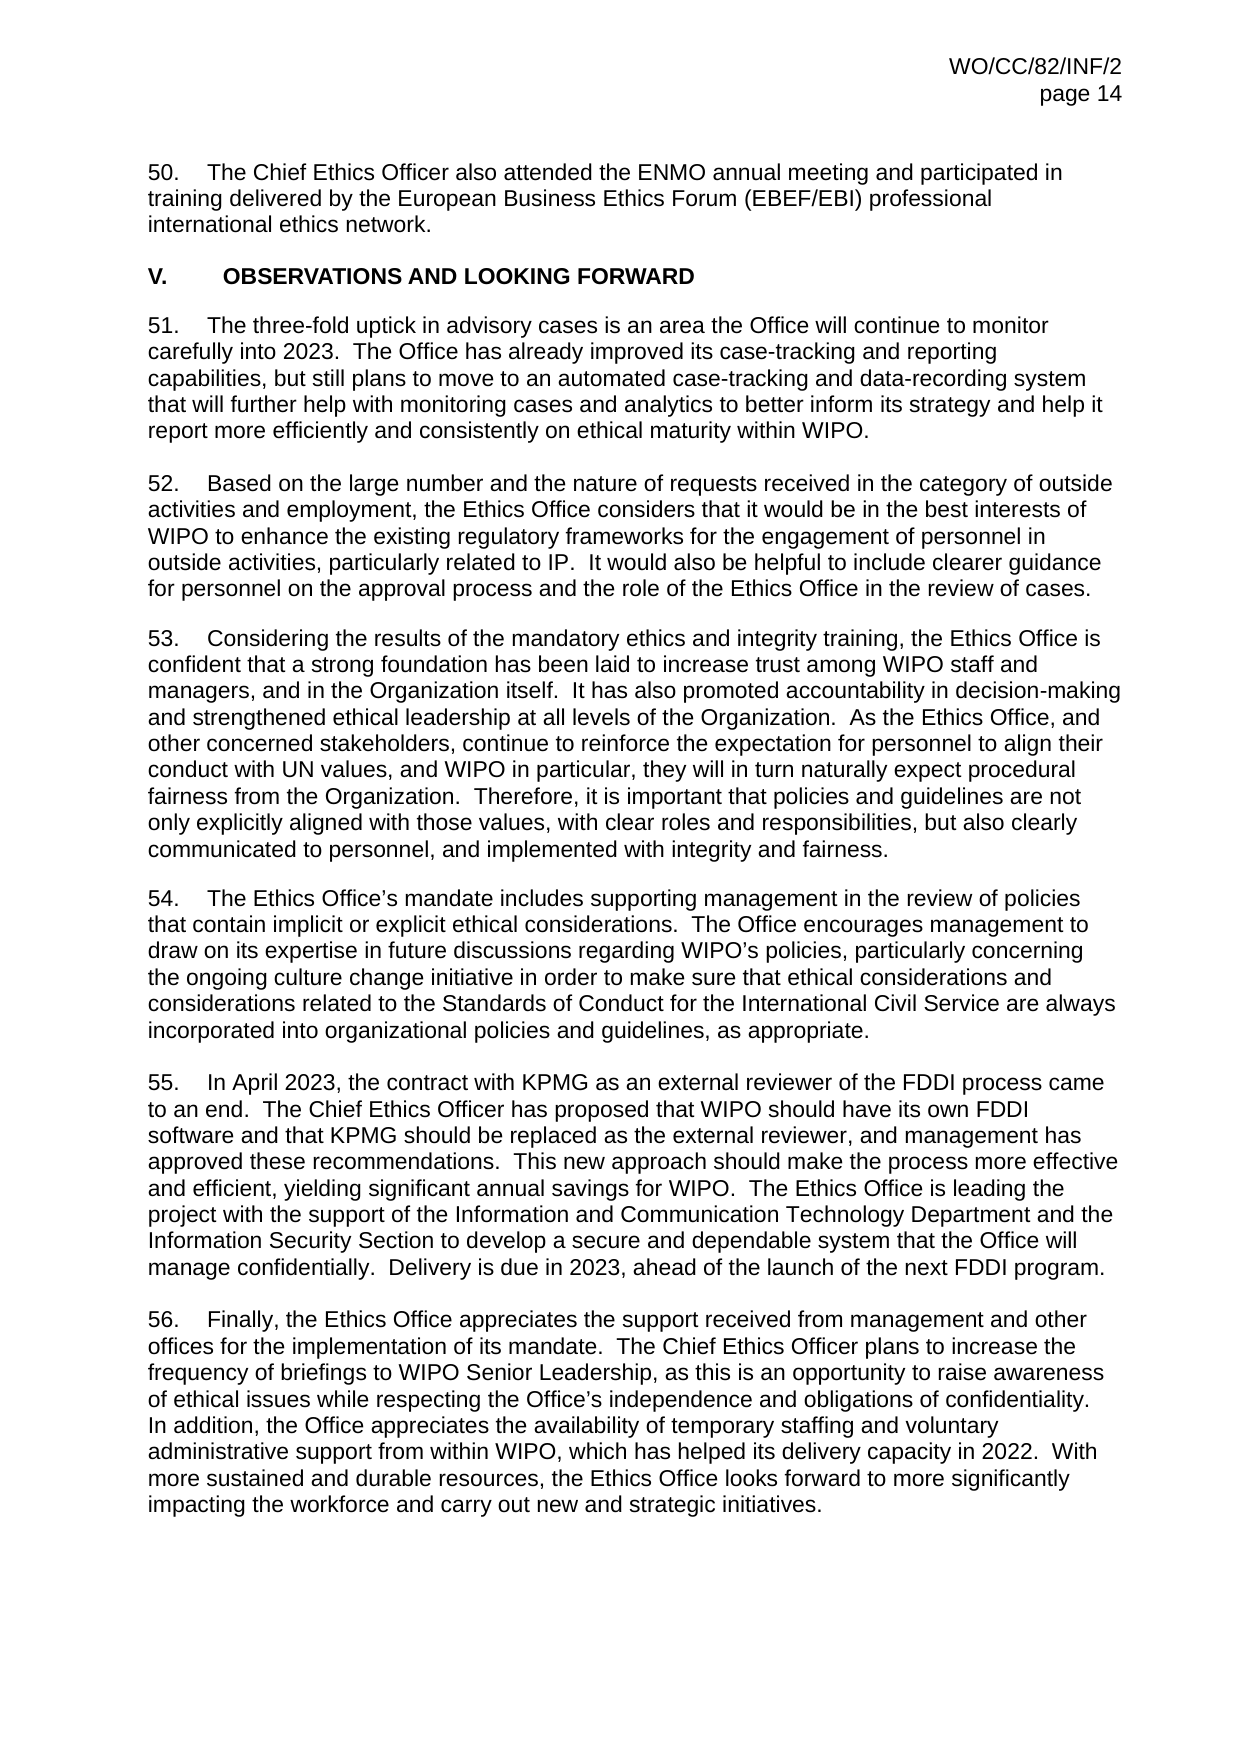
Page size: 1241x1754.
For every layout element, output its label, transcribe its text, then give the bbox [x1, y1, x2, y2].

list Finally, the Ethics Office appreciates the support received from management and other offices for the implementation of its mandate. The Chief Ethics Officer plans to increase the frequency of briefings to WIPO Senior Leadership, as this is an opportunity to raise awareness of ethical issues while respecting the Office’s independence and obligations of confidentiality. In addition, the Office appreciates the availability of temporary staffing and voluntary administrative support from within WIPO, which has helped its delivery capacity in 2022. With more sustained and durable resources, the Ethics Office looks forward to more significantly impacting the workforce and carry out new and strategic initiatives. [148, 1306, 1122, 1517]
list The Chief Ethics Officer also attended the ENMO annual meeting and participated in training delivered by the European Business Ethics Forum (EBEF/EBI) professional international ethics network. [148, 158, 1122, 238]
list In April 2023, the contract with KPMG as an external reviewer of the FDDI process came to an end. The Chief Ethics Officer has proposed that WIPO should have its own FDDI software and that KPMG should be replaced as the external reviewer, and management has approved these recommendations. This new approach should make the process more effective and efficient, yielding significant annual savings for WIPO. The Ethics Office is leading the project with the support of the Information and Communication Technology Department and the Information Security Section to develop a secure and dependable system that the Office will manage confidentially. Delivery is due in 2023, ahead of the launch of the next FDDI program. [148, 1069, 1122, 1280]
list The Ethics Office’s mandate includes supporting management in the review of policies that contain implicit or explicit ethical considerations. The Office encourages management to draw on its expertise in future discussions regarding WIPO’s policies, particularly concerning the ongoing culture change initiative in order to make sure that ethical considerations and considerations related to the Standards of Conduct for the International Civil Service are always incorporated into organizational policies and guidelines, as appropriate. [148, 885, 1122, 1043]
list Considering the results of the mandatory ethics and integrity training, the Ethics Office is confident that a strong foundation has been laid to increase trust among WIPO staff and managers, and in the Organization itself. It has also promoted accountability in decision-making and strengthened ethical leadership at all levels of the Organization. As the Ethics Office, and other concerned stakeholders, continue to reinforce the expectation for personnel to align their conduct with UN values, and WIPO in particular, they will in turn naturally expect procedural fairness from the Organization. Therefore, it is important that policies and guidelines are not only explicitly aligned with those values, with clear roles and responsibilities, but also clearly communicated to personnel, and implemented with integrity and fairness. [148, 625, 1122, 862]
list Based on the large number and the nature of requests received in the category of outside activities and employment, the Ethics Office considers that it would be in the best interests of WIPO to enhance the existing regulatory frameworks for the engagement of personnel in outside activities, particularly related to IP. It would also be helpful to include clearer guidance for personnel on the approval process and the role of the Ethics Office in the review of cases. [148, 470, 1122, 602]
text V. OBSERVATIONS AND Looking Forward [148, 263, 1122, 289]
list The three-fold uptick in advisory cases is an area the Office will continue to monitor carefully into 2023. The Office has already improved its case-tracking and reporting capabilities, but still plans to move to an automated case-tracking and data-recording system that will further help with monitoring cases and analytics to better inform its strategy and help it report more efficiently and consistently on ethical maturity within WIPO. [148, 312, 1122, 444]
